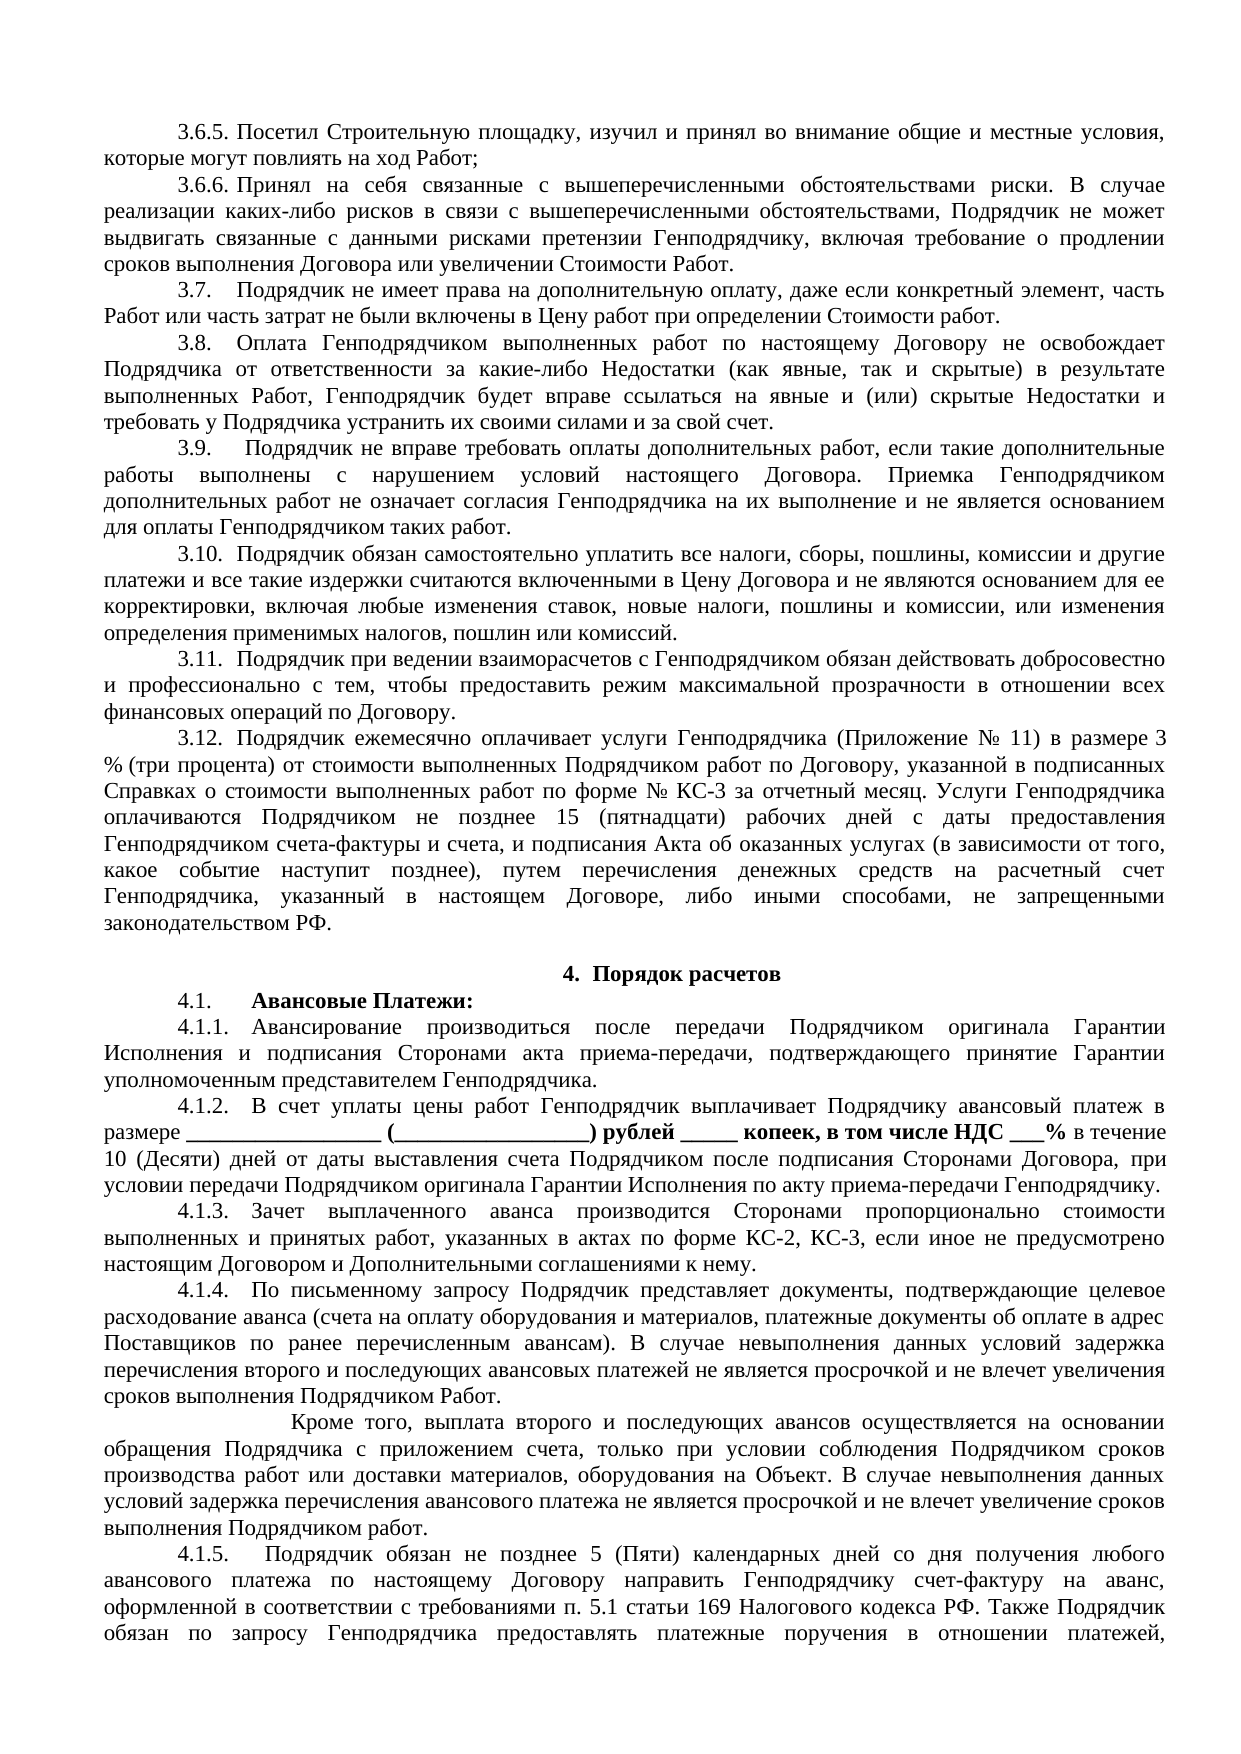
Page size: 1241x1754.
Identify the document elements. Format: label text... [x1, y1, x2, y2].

list Посетил Строительную площадку, изучил и принял во внимание общие и местные условия, которые могут повлиять на ход Работ; [103, 118, 1167, 171]
list По письменному запросу Подрядчик представляет документы, подтверждающие целевое расходование аванса (счета на оплату оборудования и материалов, платежные документы об оплате в адрес Поставщиков по ранее перечисленным авансам). В случае невыполнения данных условий задержка перечисления второго и последующих авансовых платежей не является просрочкой и не влечет увеличения сроков выполнения Подрядчиком Работ. [103, 1277, 1167, 1408]
list Принял на себя связанные с вышеперечисленными обстоятельствами риски. В случае реализации каких-либо рисков в связи с вышеперечисленными обстоятельствами, Подрядчик не может выдвигать связанные с данными рисками претензии Генподрядчику, включая требование о продлении сроков выполнения Договора или увеличении Стоимости Работ. [103, 171, 1167, 276]
list Авансовые Платежи: [103, 987, 1167, 1013]
list В счет уплаты цены работ Генподрядчик выплачивает Подрядчику авансовый платеж в размере _________________ (_________________) рублей _____ копеек, в том числе НДС ___% в течение 10 (Десяти) дней от даты выставления счета Подрядчиком после подписания Сторонами Договора, при условии передачи Подрядчиком оригинала Гарантии Исполнения по акту приема-передачи Генподрядчику. [103, 1092, 1167, 1197]
list Оплата Генподрядчиком выполненных работ по настоящему Договору не освобождает Подрядчика от ответственности за какие-либо Недостатки (как явные, так и скрытые) в результате выполненных Работ, Генподрядчик будет вправе ссылаться на явные и (или) скрытые Недостатки и требовать у Подрядчика устранить их своими силами и за свой счет. [103, 329, 1167, 434]
text Кроме того, выплата второго и последующих авансов осуществляется на основании обращения Подрядчика с приложением счета, только при условии соблюдения Подрядчиком сроков производства работ или доставки материалов, оборудования на Объект. В случае невыполнения данных условий задержка перечисления авансового платежа не является просрочкой и не влечет увеличение сроков выполнения Подрядчиком работ. [103, 1408, 1167, 1540]
list Зачет выплаченного аванса производится Сторонами пропорционально стоимости выполненных и принятых работ, указанных в актах по форме КС-2, КС-3, если иное не предусмотрено настоящим Договором и Дополнительными соглашениями к нему. [103, 1197, 1167, 1277]
list Авансирование производиться после передачи Подрядчиком оригинала Гарантии Исполнения и подписания Сторонами акта приема-передачи, подтверждающего принятие Гарантии уполномоченным представителем Генподрядчика. [103, 1013, 1167, 1092]
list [103, 1540, 1167, 1646]
list Подрядчик не имеет права на дополнительную оплату, даже если конкретный элемент, часть Работ или часть затрат не были включены в Цену работ при определении Стоимости работ. [103, 276, 1167, 329]
list Подрядчик не вправе требовать оплаты дополнительных работ, если такие дополнительные работы выполнены с нарушением условий настоящего Договора. Приемка Генподрядчиком дополнительных работ не означает согласия Генподрядчика на их выполнение и не является основанием для оплаты Генподрядчиком таких работ. [103, 434, 1167, 540]
list Подрядчик при ведении взаиморасчетов с Генподрядчиком обязан действовать добросовестно и профессионально с тем, чтобы предоставить режим максимальной прозрачности в отношении всех финансовых операций по Договору. [103, 645, 1167, 724]
list Подрядчик обязан самостоятельно уплатить все налоги, сборы, пошлины, комиссии и другие платежи и все такие издержки считаются включенными в Цену Договора и не являются основанием для ее корректировки, включая любые изменения ставок, новые налоги, пошлины и комиссии, или изменения определения применимых налогов, пошлин или комиссий. [103, 540, 1167, 645]
list Подрядчик ежемесячно оплачивает услуги Генподрядчика (Приложение № 11) в размере 3 % (три процента) от стоимости выполненных Подрядчиком работ по Договору, указанной в подписанных Справках о стоимости выполненных работ по форме № КС-3 за отчетный месяц. Услуги Генподрядчика оплачиваются Подрядчиком не позднее 15 (пятнадцати) рабочих дней с даты предоставления Генподрядчиком счета-фактуры и счета, и подписания Акта об оказанных услугах (в зависимости от того, какое событие наступит позднее), путем перечисления денежных средств на расчетный счет Генподрядчика, указанный в настоящем Договоре, либо иными способами, не запрещенными законодательством РФ. [103, 724, 1167, 935]
list Порядок расчетов [103, 960, 1167, 987]
